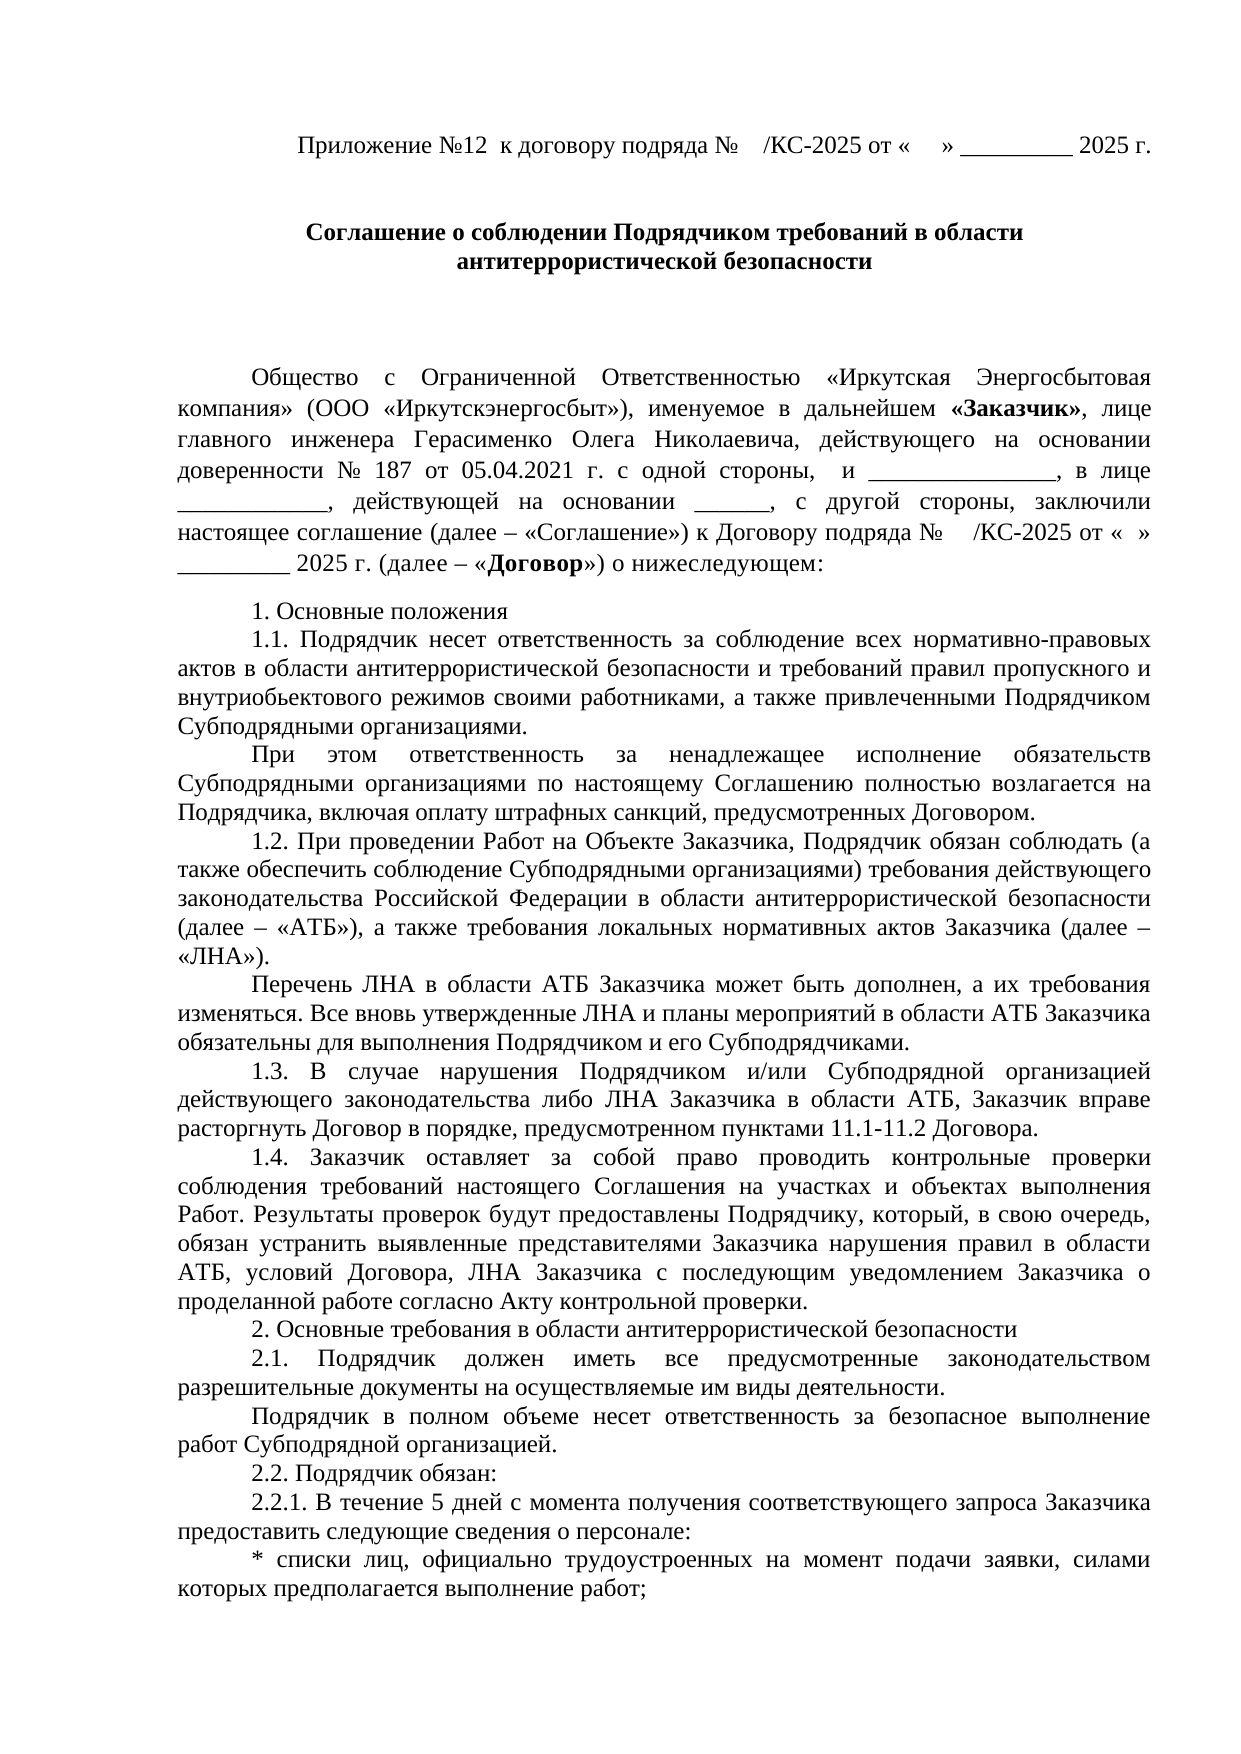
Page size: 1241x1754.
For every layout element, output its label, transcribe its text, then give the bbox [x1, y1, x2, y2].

text * списки лиц, официально трудоустроенных на момент подачи заявки, силами которых предполагается выполнение работ; [177, 1544, 1152, 1602]
text 1.4. Заказчик оставляет за собой право проводить контрольные проверки соблюдения требований настоящего Соглашения на участках и объектах выполнения Работ. Результаты проверок будут предоставлены Подрядчику, который, в свою очередь, обязан устранить выявленные представителями Заказчика нарушения правил в области АТБ, условий Договора, ЛНА Заказчика с последующим уведомлением Заказчика о проделанной работе согласно Акту контрольной проверки. [177, 1142, 1152, 1314]
text 2.2. Подрядчик обязан: [177, 1458, 1152, 1487]
text 2.2.1. В течение 5 дней с момента получения соответствующего запроса Заказчика предоставить следующие сведения о персонале: [177, 1487, 1152, 1544]
text 1.1. Подрядчик несет ответственность за соблюдение всех нормативно-правовых актов в области антитеррористической безопасности и требований правил пропускного и внутриобьектового режимов своими работниками, а также привлеченными Подрядчиком Субподрядными организациями. [177, 624, 1152, 739]
text 1.2. При проведении Работ на Объекте Заказчика, Подрядчик обязан соблюдать (а также обеспечить соблюдение Субподрядными организациями) требования действующего законодательства Российской Федерации в области антитеррористической безопасности (далее – «АТБ»), а также требования локальных нормативных актов Заказчика (далее – «ЛНА»). [177, 826, 1152, 969]
text 1.3. В случае нарушения Подрядчиком и/или Субподрядной организацией действующего законодательства либо ЛНА Заказчика в области АТБ, Заказчик вправе расторгнуть Договор в порядке, предусмотренном пунктами 11.1-11.2 Договора. [177, 1056, 1152, 1142]
text 2. Основные требования в области антитеррористической безопасности [177, 1314, 1152, 1343]
text Перечень ЛНА в области АТБ Заказчика может быть дополнен, а их требования изменяться. Все вновь утвержденные ЛНА и планы мероприятий в области АТБ Заказчика обязательны для выполнения Подрядчиком и его Субподрядчиками. [177, 969, 1152, 1056]
text 1. Основные положения [177, 596, 1152, 624]
text Подрядчик в полном объеме несет ответственность за безопасное выполнение работ Субподрядной организацией. [177, 1401, 1152, 1458]
text Общество с Ограниченной Ответственностью «Иркутская Энергосбытовая компания» (ООО «Иркутскэнергосбыт»), именуемое в дальнейшем «Заказчик», лице главного инженера Герасименко Олега Николаевича, действующего на основании доверенности № 187 от 05.04.2021 г. с одной стороны, и _______________, в лице ____________, действующей на основании ______, с другой стороны, заключили настоящее соглашение (далее – «Соглашение») к Договору подряда № /КС-2025 от « » _________ 2025 г. (далее – «Договор») о нижеследующем: [177, 362, 1152, 577]
text Соглашение о соблюдении Подрядчиком требований в области антитеррористической безопасности [177, 217, 1152, 275]
text 2.1. Подрядчик должен иметь все предусмотренные законодательством разрешительные документы на осуществляемые им виды деятельности. [177, 1343, 1152, 1401]
list Приложение №12 к договору подряда № /КС-2025 от « » _________ 2025 г. [177, 131, 1152, 188]
text При этом ответственность за ненадлежащее исполнение обязательств Субподрядными организациями по настоящему Соглашению полностью возлагается на Подрядчика, включая оплату штрафных санкций, предусмотренных Договором. [177, 739, 1152, 826]
